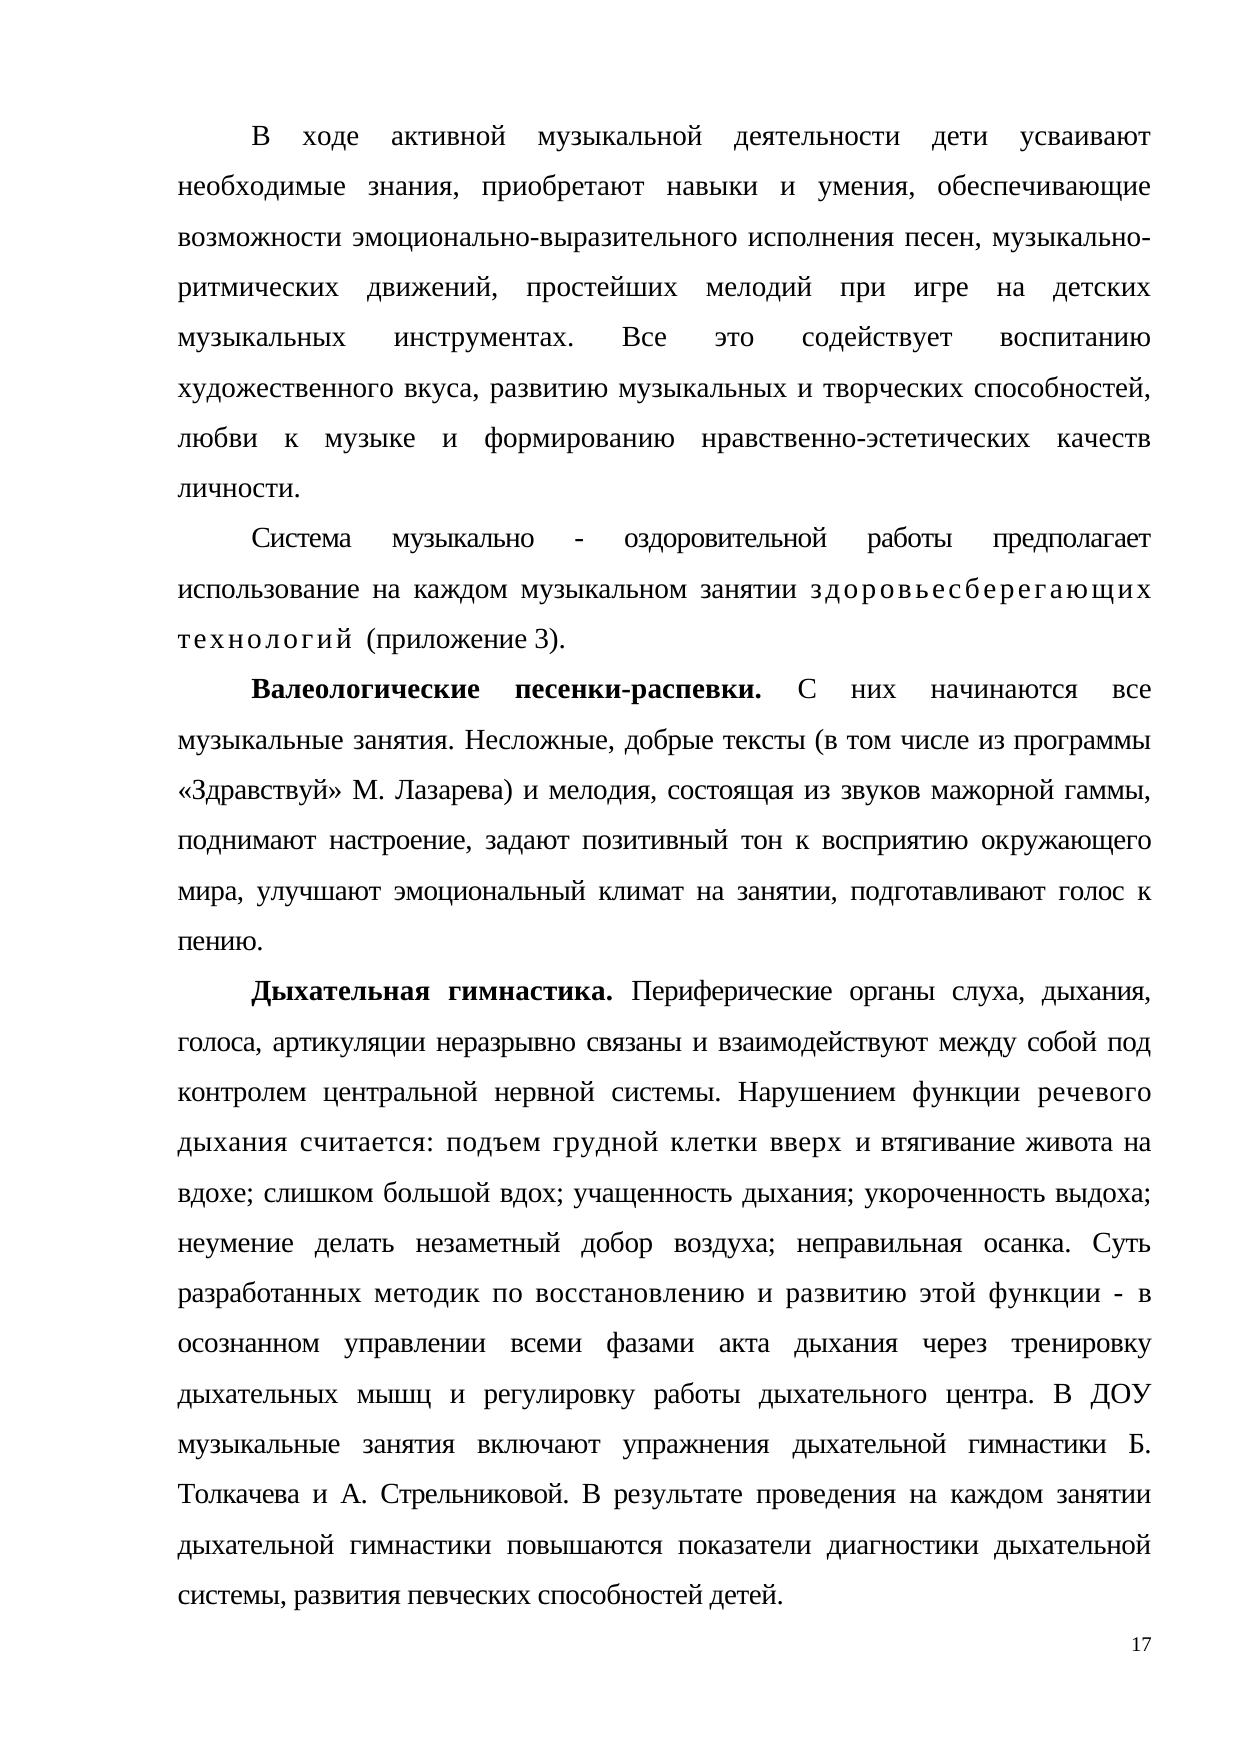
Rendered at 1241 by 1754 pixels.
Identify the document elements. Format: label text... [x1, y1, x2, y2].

text Система музыкально - оздоровительной работы предполагает использование на каждом музыкальном занятии здоровьесберегающих технологий (приложение 3). [177, 521, 1152, 655]
text В ходе активной музыкальной деятельности дети усваивают необходимые знания, приобретают навыки и умения, обеспечивающие возможности эмоционально-выразительного исполнения песен, музыкально-ритмических движений, простейших мелодий при игре на детских музыкальных инструментах. Все это содействует воспитанию художественного вкуса, развитию музыкальных и творческих способностей, любви к музыке и формированию нравственно-эстетических качеств личности. [177, 118, 1152, 504]
text Валеологические песенки-распевки. С них начинаются все музыкальные занятия. Несложные, добрые тексты (в том числе из программы «Здравствуй» М. Лазарева) и мелодия, состоящая из звуков мажорной гаммы, поднимают настроение, задают позитивный тон к восприятию окружающего мира, улучшают эмоциональный климат на занятии, подготавливают голос к пению. [177, 672, 1152, 957]
text Дыхательная гимнастика. Периферические органы слуха, дыхания, голоса, артикуляции неразрывно связаны и взаимодействуют между собой под контролем центральной нервной системы. Нарушением функции речевого дыхания считается: подъем грудной клетки вверх и втягивание живота на вдохе; слишком большой вдох; учащенность дыхания; укороченность выдоха; неумение делать незаметный добор воздуха; неправильная осанка. Суть разработанных методик по восстановлению и развитию этой функции - в осознанном управлении всеми фазами акта дыхания через тренировку дыхательных мышц и регулировку работы дыхательного центра. В ДОУ музыкальные занятия включают упражнения дыхательной гимнастики Б. Толкачева и А. Стрельниковой. В результате проведения на каждом занятии дыхательной гимнастики повышаются показатели диагностики дыхательной системы, развития певческих способностей детей. [177, 973, 1152, 1611]
